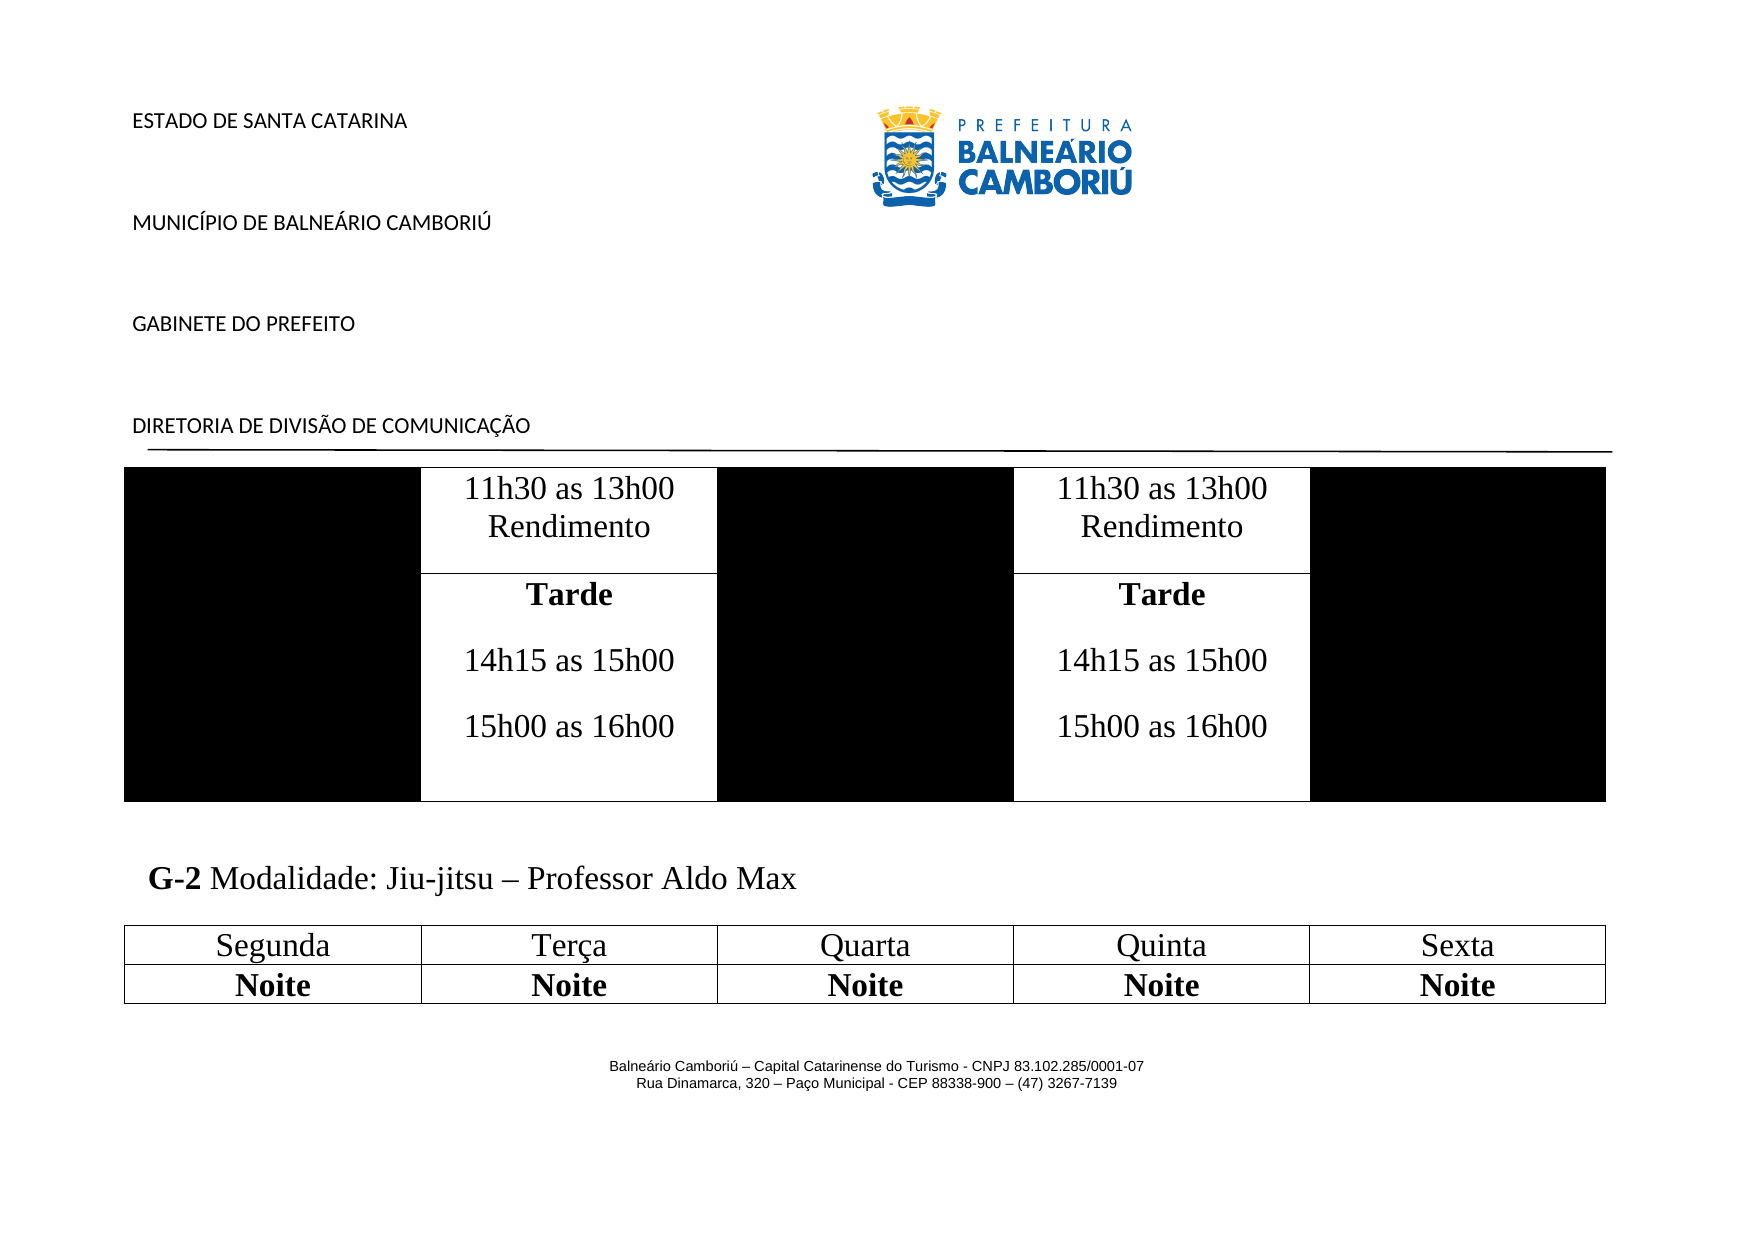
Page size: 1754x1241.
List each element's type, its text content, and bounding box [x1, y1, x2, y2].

table_cell Manhã 9h30 as 10h30 10h30 as 11h30 11h30 as 13h00 Rendimento [421, 468, 717, 573]
table_cell [1311, 574, 1605, 801]
table_cell Tarde 14h15 as 15h00 15h00 as 16h00 [421, 574, 717, 801]
table_cell Noite 21h30 as 23h30 (Acima de 14 anos) [1014, 965, 1309, 1003]
table_cell [1311, 468, 1605, 573]
table_cell Noite 21h30 as 23h30 (Acima de 14 anos) [1310, 965, 1605, 1003]
table_cell [718, 574, 1013, 801]
table_cell Noite 21h30 as 23h30 (Acima de 14 anos) [422, 965, 717, 1003]
table_header Quinta [1014, 926, 1309, 964]
table_header Quarta [718, 926, 1013, 964]
table_header Sexta [1310, 926, 1605, 964]
table_cell [718, 468, 1013, 573]
table_cell Tarde 14h15 as 15h00 15h00 as 16h00 [1014, 574, 1310, 801]
table_cell [125, 468, 420, 573]
picture [872, 106, 1132, 207]
table_cell Noite 21h30 as 23h30 (Acima de 14 anos) [125, 965, 421, 1003]
table_cell Noite 21h30 as 23h30 (Acima de 14 anos) [718, 965, 1013, 1003]
table_header Segunda [125, 926, 421, 964]
table_cell Manhã 9h30 as 10h30 10h30 as 11h30 11h30 as 13h00 Rendimento [1014, 468, 1310, 573]
text G-2 Modalidade: Jiu-jitsu – Professor Aldo Max [148, 858, 1606, 897]
table_header Terça [422, 926, 717, 964]
table_cell [125, 574, 420, 801]
